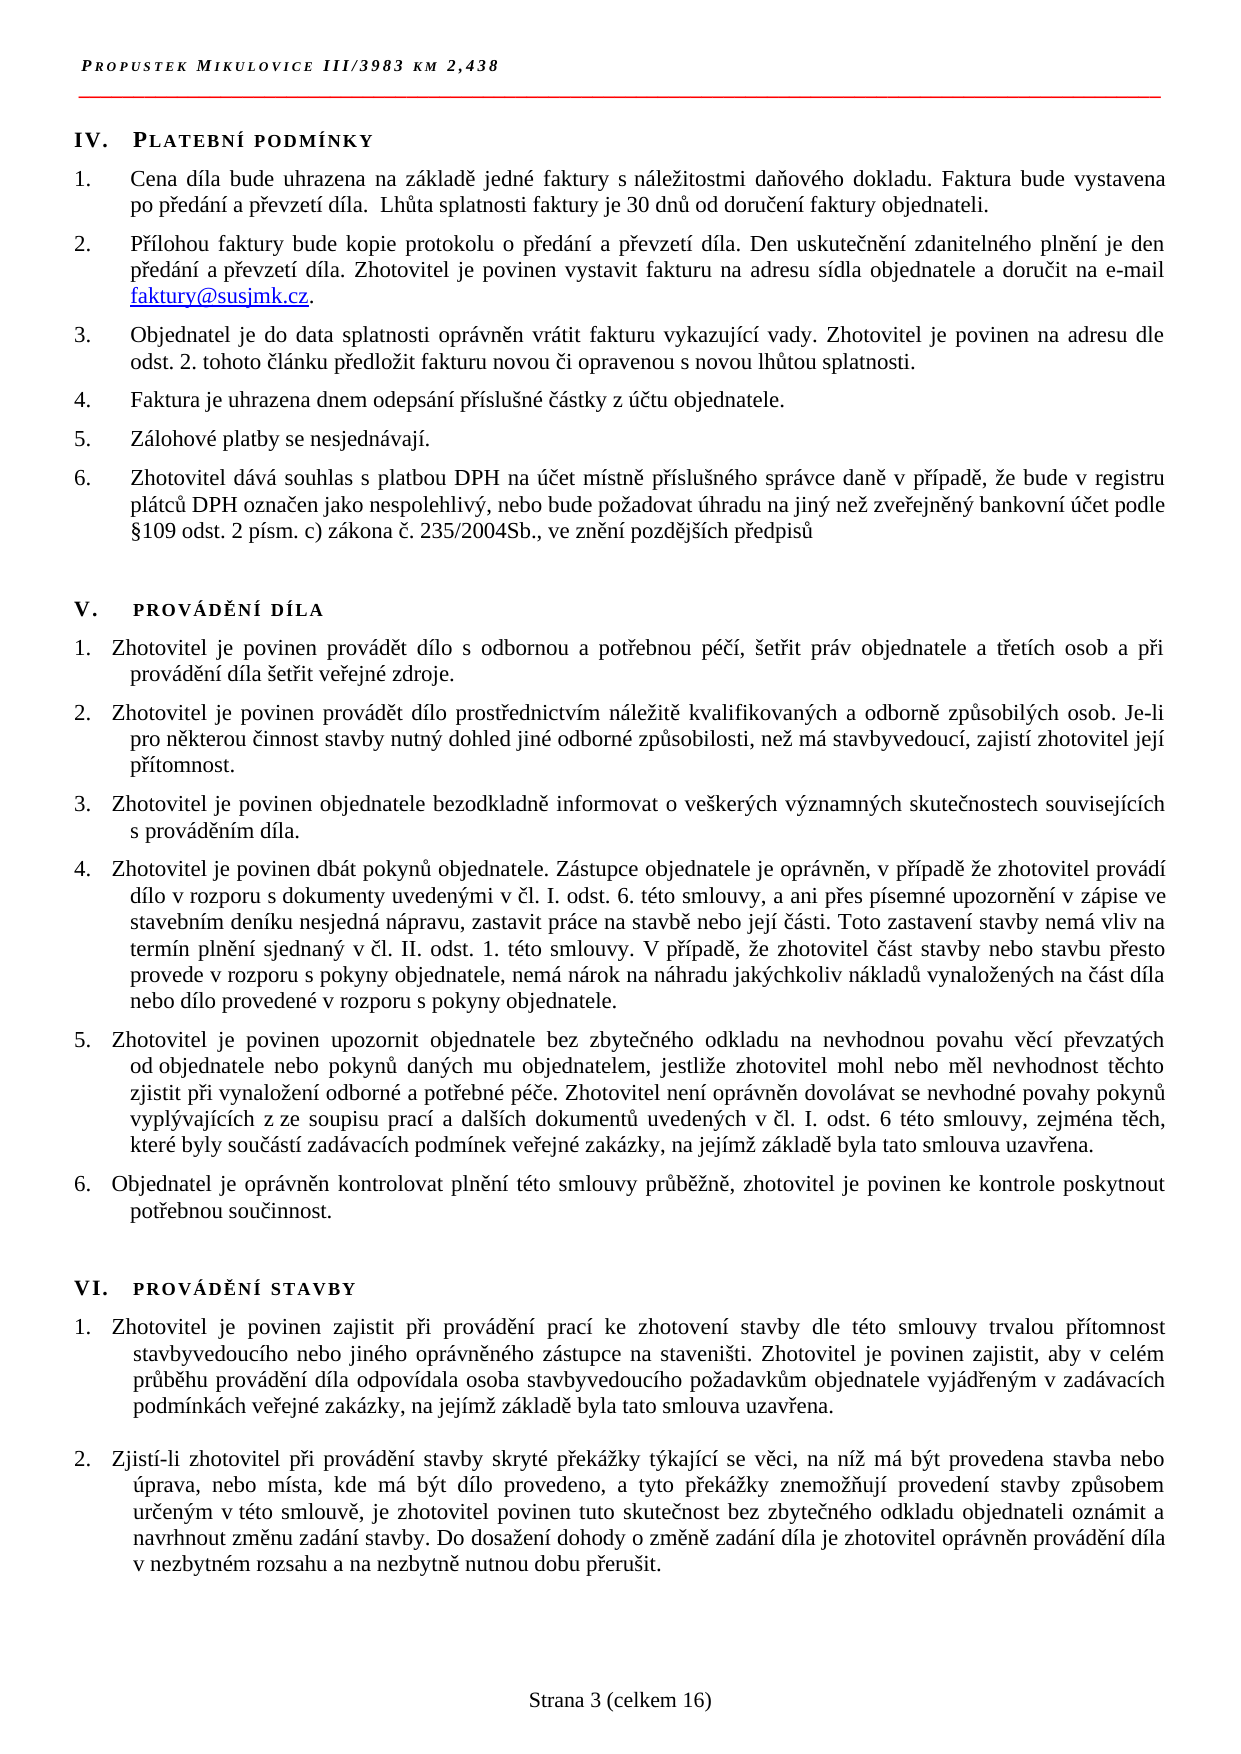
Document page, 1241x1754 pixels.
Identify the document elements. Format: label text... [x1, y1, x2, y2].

list Objednatel je do data splatnosti oprávněn vrátit fakturu vykazující vady. Zhotovitel je povinen na adresu dle odst. 2. tohoto článku předložit fakturu novou či opravenou s novou lhůtou splatnosti. [74, 321, 1166, 374]
list provádění díla [74, 595, 1166, 621]
list provádění stavby [74, 1274, 1166, 1301]
list Faktura je uhrazena dnem odepsání příslušné částky z účtu objednatele. [74, 387, 1166, 413]
list Zjistí-li zhotovitel při provádění stavby skryté překážky týkající se věci, na níž má být provedena stavba nebo úprava, nebo místa, kde má být dílo provedeno, a tyto překážky znemožňují provedení stavby způsobem určeným v této smlouvě, je zhotovitel povinen tuto skutečnost bez zbytečného odkladu objednateli oznámit a navrhnout změnu zadání stavby. Do dosažení dohody o změně zadání díla je zhotovitel oprávněn provádění díla v nezbytném rozsahu a na nezbytně nutnou dobu přerušit. [74, 1445, 1166, 1577]
list Zhotovitel je povinen objednatele bezodkladně informovat o veškerých významných skutečnostech souvisejících s prováděním díla. [74, 790, 1166, 843]
list Objednatel je oprávněn kontrolovat plnění této smlouvy průběžně, zhotovitel je povinen ke kontrole poskytnout potřebnou součinnost. [74, 1170, 1166, 1223]
list Zhotovitel je povinen provádět dílo s odbornou a potřebnou péčí, šetřit práv objednatele a třetích osob a při provádění díla šetřit veřejné zdroje. [74, 633, 1166, 686]
list Zhotovitel je povinen zajistit při provádění prací ke zhotovení stavby dle této smlouvy trvalou přítomnost stavbyvedoucího nebo jiného oprávněného zástupce na staveništi. Zhotovitel je povinen zajistit, aby v celém průběhu provádění díla odpovídala osoba stavbyvedoucího požadavkům objednatele vyjádřeným v zadávacích podmínkách veřejné zakázky, na jejímž základě byla tato smlouva uzavřena. [74, 1313, 1166, 1419]
list Zálohové platby se nesjednávají. [74, 425, 1166, 452]
list Zhotovitel je povinen provádět dílo prostřednictvím náležitě kvalifikovaných a odborně způsobilých osob. Je-li pro některou činnost stavby nutný dohled jiné odborné způsobilosti, než má stavbyvedoucí, zajistí zhotovitel její přítomnost. [74, 699, 1166, 778]
list Zhotovitel dává souhlas s platbou DPH na účet místně příslušného správce daně v případě, že bude v registru plátců DPH označen jako nespolehlivý, nebo bude požadovat úhradu na jiný než zveřejněný bankovní účet podle §109 odst. 2 písm. c) zákona č. 235/2004Sb., ve znění pozdějších předpisů [74, 464, 1166, 543]
list Přílohou faktury bude kopie protokolu o předání a převzetí díla. Den uskutečnění zdanitelného plnění je den předání a převzetí díla. Zhotovitel je povinen vystavit fakturu na adresu sídla objednatele a doručit na e-mail faktury@susjmk.cz. [74, 230, 1166, 309]
list Cena díla bude uhrazena na základě jedné faktury s náležitostmi daňového dokladu. Faktura bude vystavena po předání a převzetí díla. Lhůta splatnosti faktury je 30 dnů od doručení faktury objednateli. [74, 164, 1166, 217]
list Zhotovitel je povinen dbát pokynů objednatele. Zástupce objednatele je oprávněn, v případě že zhotovitel provádí dílo v rozporu s dokumenty uvedenými v čl. I. odst. 6. této smlouvy, a ani přes písemné upozornění v zápise ve stavebním deníku nesjedná nápravu, zastavit práce na stavbě nebo její části. Toto zastavení stavby nemá vliv na termín plnění sjednaný v čl. II. odst. 1. této smlouvy. V případě, že zhotovitel část stavby nebo stavbu přesto provede v rozporu s pokyny objednatele, nemá nárok na náhradu jakýchkoliv nákladů vynaložených na část díla nebo dílo provedené v rozporu s pokyny objednatele. [74, 856, 1166, 1014]
list Zhotovitel je povinen upozornit objednatele bez zbytečného odkladu na nevhodnou povahu věcí převzatých od objednatele nebo pokynů daných mu objednatelem, jestliže zhotovitel mohl nebo měl nevhodnost těchto zjistit při vynaložení odborné a potřebné péče. Zhotovitel není oprávněn dovolávat se nevhodné povahy pokynů vyplývajících z ze soupisu prací a dalších dokumentů uvedených v čl. I. odst. 6 této smlouvy, zejména těch, které byly součástí zadávacích podmínek veřejné zakázky, na jejímž základě byla tato smlouva uzavřena. [74, 1026, 1166, 1158]
list Platební podmínky [74, 126, 1166, 152]
